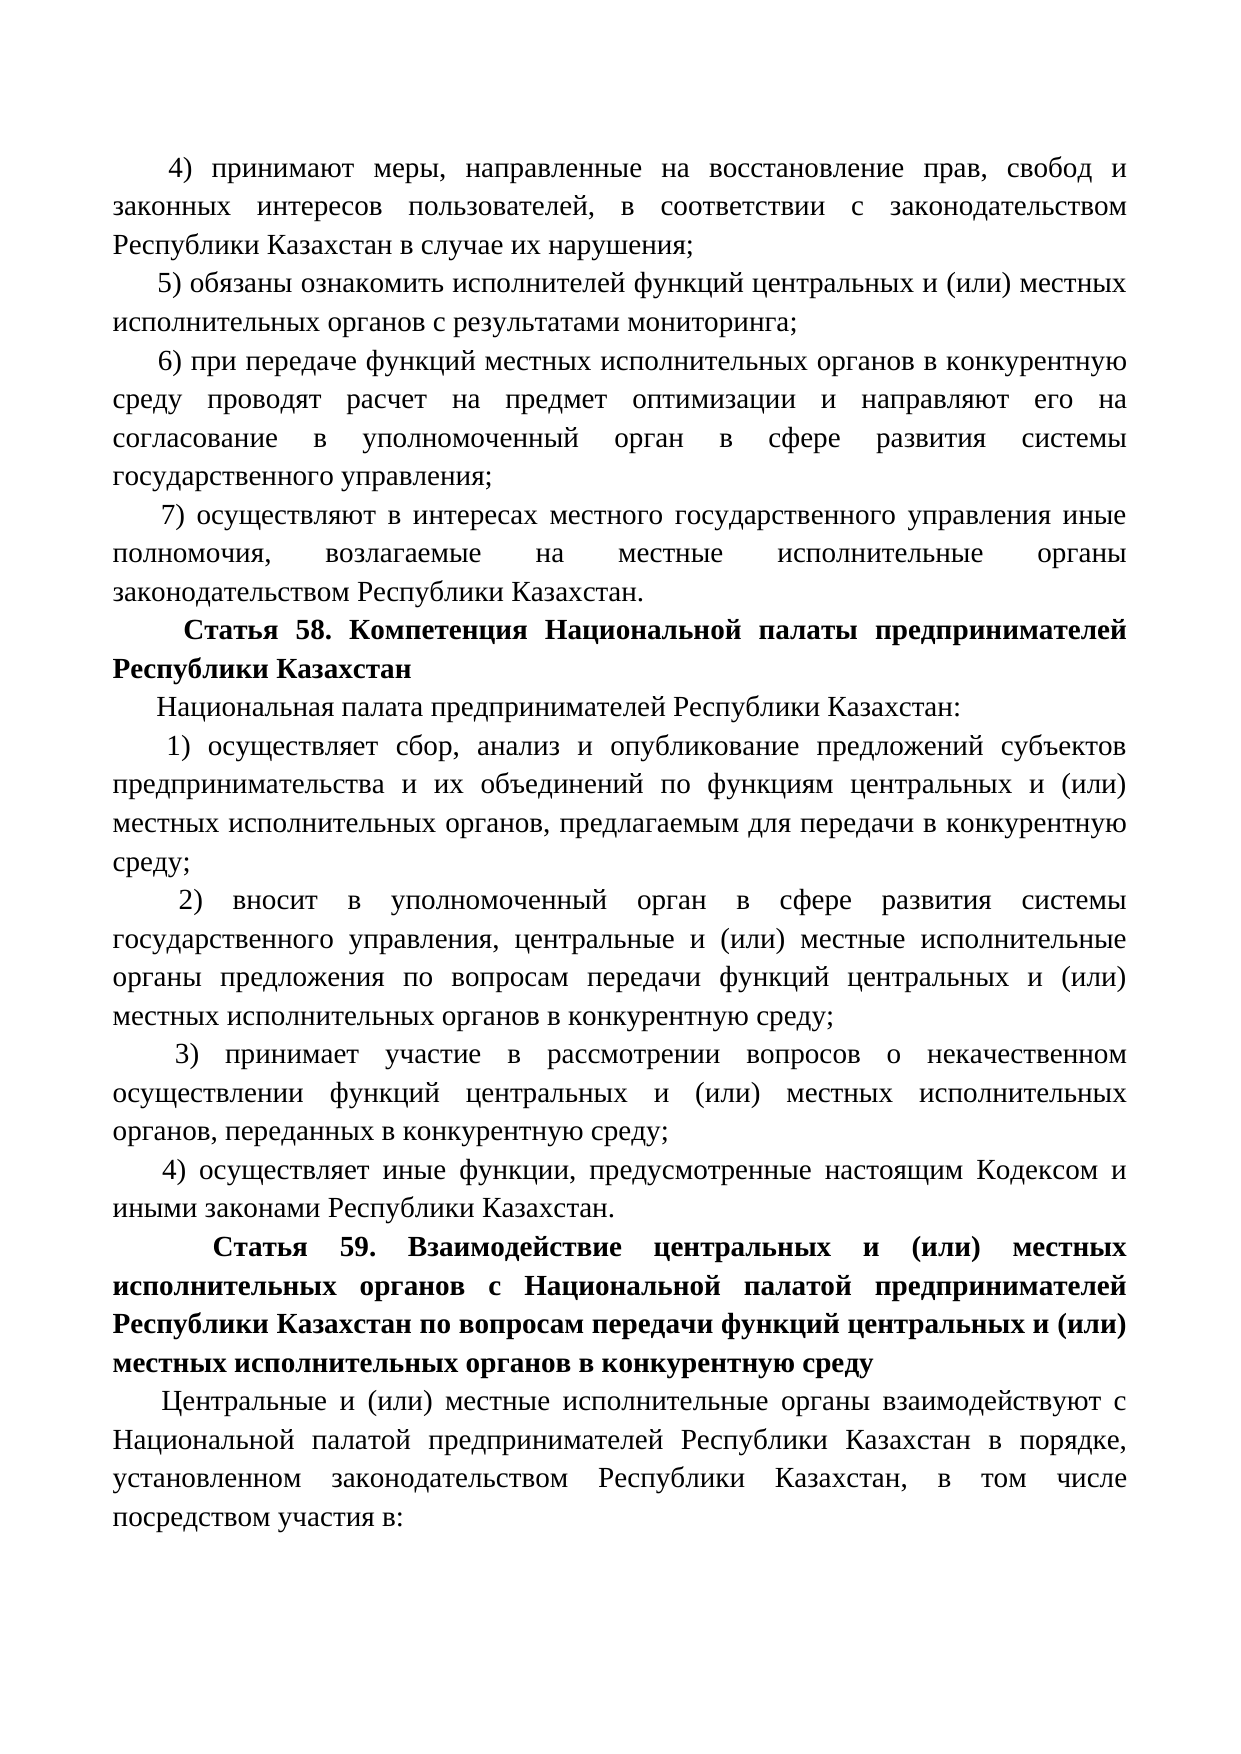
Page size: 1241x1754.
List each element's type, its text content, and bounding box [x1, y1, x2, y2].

text 1) осуществляет сбор, анализ и опубликование предложений субъектов предпринимательства и их объединений по функциям центральных и (или) местных исполнительных органов, предлагаемым для передачи в конкурентную среду; [112, 728, 1128, 877]
text Статья 58. Компетенция Национальной палаты предпринимателей Республики Казахстан [112, 612, 1128, 684]
text 4) принимают меры, направленные на восстановление прав, свобод и законных интересов пользователей, в соответствии с законодательством Республики Казахстан в случае их нарушения; [112, 150, 1128, 261]
text 2) вносит в уполномоченный орган в сфере развития системы государственного управления, центральные и (или) местные исполнительные органы предложения по вопросам передачи функций центральных и (или) местных исполнительных органов в конкурентную среду; [112, 882, 1128, 1031]
text Национальная палата предпринимателей Республики Казахстан: [112, 689, 1128, 723]
text 5) обязаны ознакомить исполнителей функций центральных и (или) местных исполнительных органов с результатами мониторинга; [112, 266, 1128, 338]
text Статья 59. Взаимодействие центральных и (или) местных исполнительных органов с Национальной палатой предпринимателей Республики Казахстан по вопросам передачи функций центральных и (или) местных исполнительных органов в конкурентную среду [112, 1229, 1128, 1378]
text 7) осуществляют в интересах местного государственного управления иные полномочия, возлагаемые на местные исполнительные органы законодательством Республики Казахстан. [112, 497, 1128, 607]
text 3) принимает участие в рассмотрении вопросов о некачественном осуществлении функций центральных и (или) местных исполнительных органов, переданных в конкурентную среду; [112, 1036, 1128, 1147]
text Центральные и (или) местные исполнительные органы взаимодействуют с Национальной палатой предпринимателей Республики Казахстан в порядке, установленном законодательством Республики Казахстан, в том числе посредством участия в: [112, 1383, 1128, 1532]
text 6) при передаче функций местных исполнительных органов в конкурентную среду проводят расчет на предмет оптимизации и направляют его на согласование в уполномоченный орган в сфере развития системы государственного управления; [112, 343, 1128, 492]
text 4) осуществляет иные функции, предусмотренные настоящим Кодексом и иными законами Республики Казахстан. [112, 1152, 1128, 1224]
